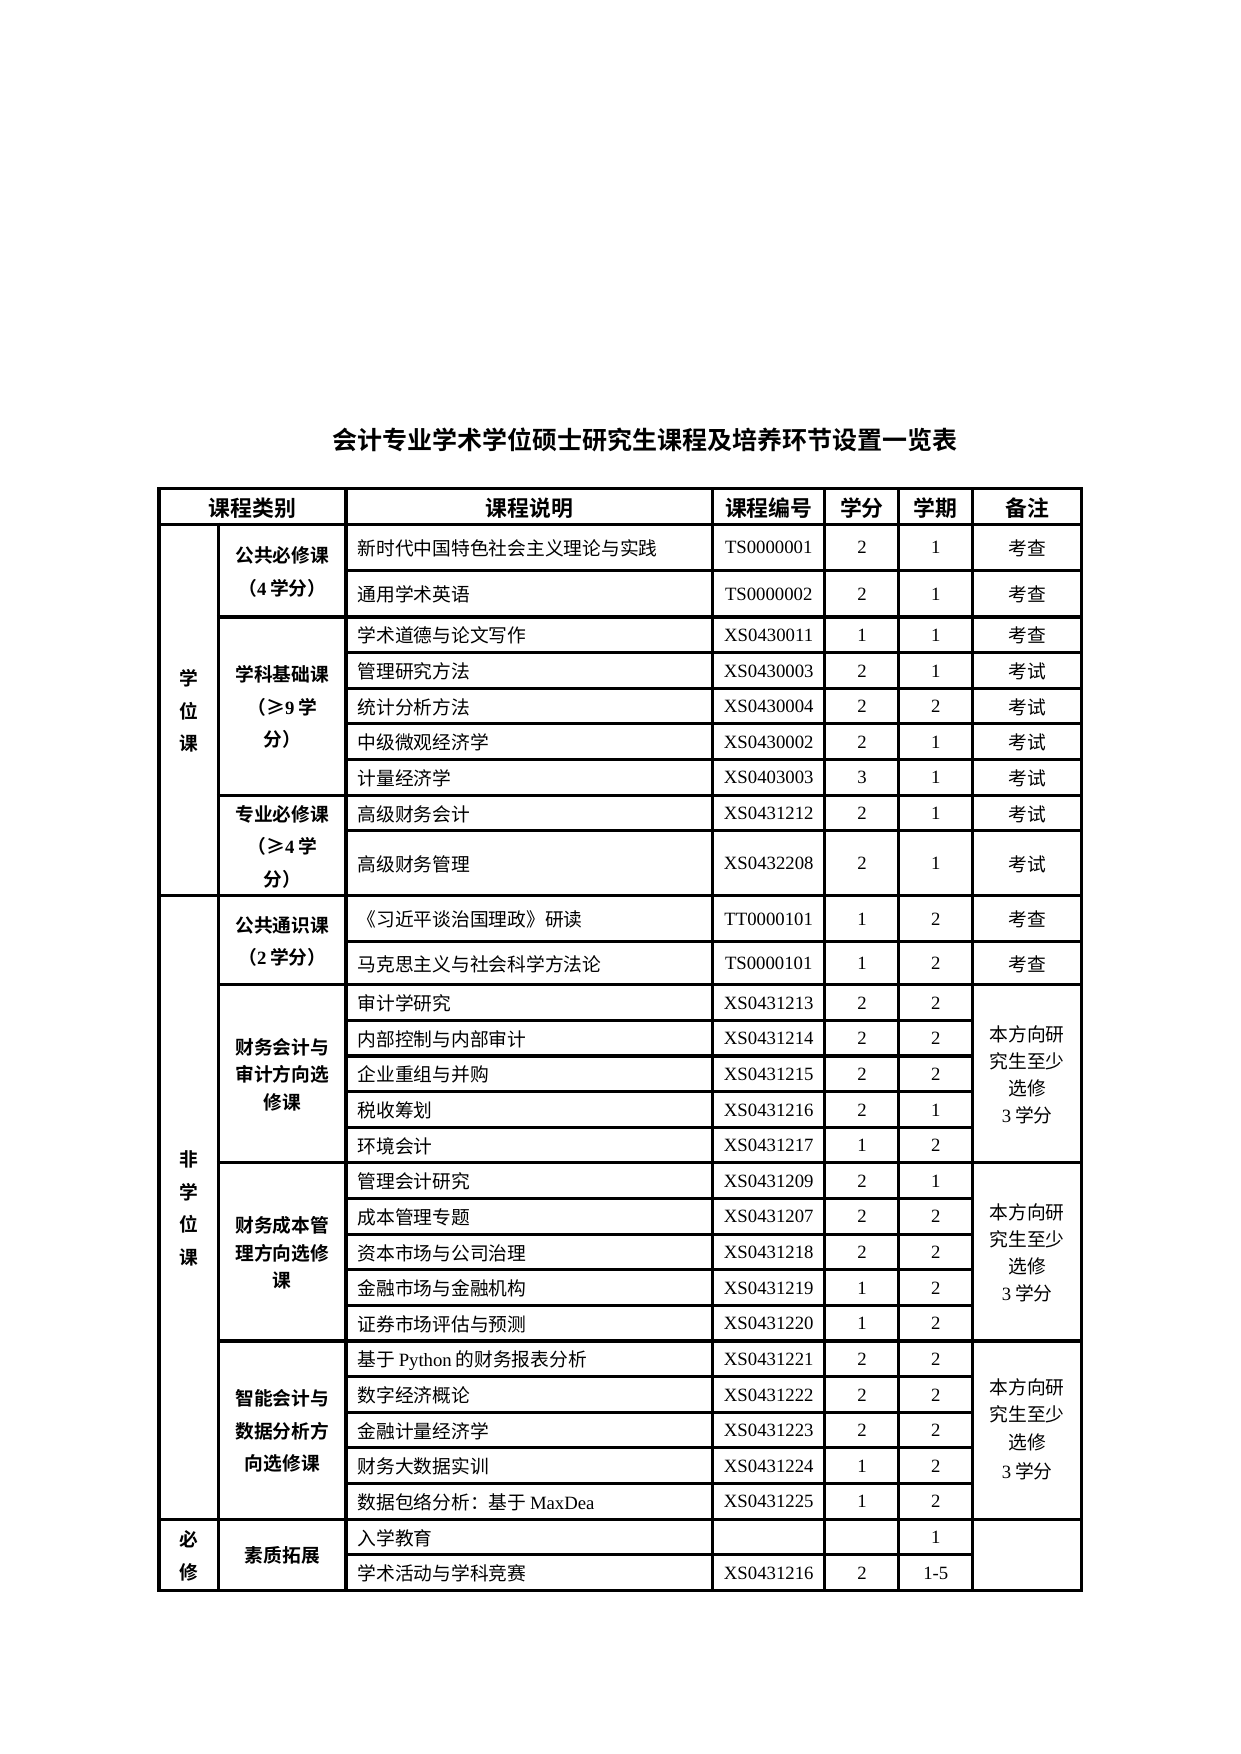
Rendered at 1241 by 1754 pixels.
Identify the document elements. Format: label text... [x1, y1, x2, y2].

table_cell 2 [900, 1200, 971, 1232]
table_cell 考查 [974, 526, 1080, 569]
table_cell 1 [826, 1271, 897, 1304]
table_cell 资本市场与公司治理 [348, 1236, 711, 1268]
table_cell 2 [900, 1414, 971, 1446]
table_cell XS0431209 [714, 1164, 823, 1197]
table_cell XS0431223 [714, 1414, 823, 1446]
table_cell 2 [900, 1022, 971, 1054]
table_cell 2 [900, 1449, 971, 1482]
table_cell 考查 [974, 619, 1080, 651]
table_cell 考查 [974, 572, 1080, 615]
table_cell XS0431225 [714, 1485, 823, 1517]
table_cell 2 [900, 1271, 971, 1304]
table_cell 2 [900, 1307, 971, 1339]
table_cell XS0403003 [714, 761, 823, 793]
table_cell 考试 [974, 832, 1080, 894]
table_cell 中级微观经济学 [348, 725, 711, 758]
table_cell 素质拓展 [220, 1521, 344, 1589]
table_cell XS0432208 [714, 832, 823, 894]
table_cell 2 [826, 526, 897, 569]
table_cell 2 [826, 1022, 897, 1054]
table_cell 2 [900, 1129, 971, 1161]
table_cell 数字经济概论 [348, 1378, 711, 1411]
table_cell 1 [900, 797, 971, 829]
table_cell 证券市场评估与预测 [348, 1307, 711, 1339]
table_cell 2 [826, 1236, 897, 1268]
table_cell 管理会计研究 [348, 1164, 711, 1197]
table_cell 管理研究方法 [348, 654, 711, 687]
table_cell 2 [826, 690, 897, 722]
table_cell 2 [826, 1200, 897, 1232]
table_cell 2 [900, 1485, 971, 1517]
table_cell 数据包络分析：基于MaxDea [348, 1485, 711, 1517]
table_cell 2 [900, 986, 971, 1019]
table_cell 1 [826, 1129, 897, 1161]
table_cell 专业必修课 （≥4学分） [220, 797, 344, 894]
table_cell XS0431222 [714, 1378, 823, 1411]
table_cell XS0430011 [714, 619, 823, 651]
table_cell 学术道德与论文写作 [348, 619, 711, 651]
table_header 课程类别 [161, 490, 344, 523]
table_cell XS0431220 [714, 1307, 823, 1339]
table_cell XS0430002 [714, 725, 823, 758]
table_cell XS0431216 [714, 1093, 823, 1126]
table_header 备注 [974, 490, 1080, 523]
table_cell 通用学术英语 [348, 572, 711, 615]
table_cell 学术活动与学科竞赛 [348, 1556, 711, 1589]
table_cell 1 [900, 832, 971, 894]
table_cell XS0430004 [714, 690, 823, 722]
table_cell 税收筹划 [348, 1093, 711, 1126]
table_cell XS0431212 [714, 797, 823, 829]
table_cell 智能会计与数据分析方向选修课 [220, 1343, 344, 1517]
table_cell 考查 [974, 943, 1080, 983]
table_cell 2 [826, 1058, 897, 1090]
table_header 课程说明 [348, 490, 711, 523]
table_cell 1 [826, 1449, 897, 1482]
table_cell 审计学研究 [348, 986, 711, 1019]
table_cell 计量经济学 [348, 761, 711, 793]
table_cell 基于Python的财务报表分析 [348, 1343, 711, 1375]
table_cell 1 [826, 619, 897, 651]
table_cell 2 [900, 897, 971, 940]
table_cell 本方向研究生至少选修 3学分 [974, 1343, 1080, 1517]
table_cell 2 [826, 797, 897, 829]
table_cell 马克思主义与社会科学方法论 [348, 943, 711, 983]
table_cell 2 [826, 1556, 897, 1589]
table_cell 财务大数据实训 [348, 1449, 711, 1482]
table_cell TT0000101 [714, 897, 823, 940]
table_cell [974, 1521, 1080, 1589]
table_cell 2 [900, 690, 971, 722]
table_cell 3 [826, 761, 897, 793]
table_cell 高级财务管理 [348, 832, 711, 894]
table_cell 1 [900, 572, 971, 615]
table_cell 考试 [974, 761, 1080, 793]
table_cell 1 [900, 1164, 971, 1197]
table_cell 2 [826, 1093, 897, 1126]
table_cell XS0431217 [714, 1129, 823, 1161]
table_cell 学科基础课 （≥9学分） [220, 619, 344, 793]
table_cell 金融市场与金融机构 [348, 1271, 711, 1304]
table_cell 学位课 [161, 526, 217, 894]
table_cell 2 [826, 572, 897, 615]
table_cell TS0000101 [714, 943, 823, 983]
table_cell 《习近平谈治国理政》研读 [348, 897, 711, 940]
table_cell 1 [826, 943, 897, 983]
table_cell [826, 1521, 897, 1553]
table_cell 2 [826, 654, 897, 687]
table_cell 2 [826, 832, 897, 894]
table_cell 考查 [974, 897, 1080, 940]
table_cell 考试 [974, 797, 1080, 829]
text 会计专业学术学位硕士研究生课程及培养环节设置一览表 [187, 406, 1053, 471]
table_cell 2 [900, 1236, 971, 1268]
table_cell 2 [826, 1378, 897, 1411]
table_cell 2 [826, 1164, 897, 1197]
table_cell XS0431207 [714, 1200, 823, 1232]
table_cell 公共通识课 （2学分） [220, 897, 344, 983]
table_cell 2 [826, 1414, 897, 1446]
table_cell 2 [826, 1343, 897, 1375]
table_cell 1 [826, 897, 897, 940]
table_cell XS0431213 [714, 986, 823, 1019]
table_cell 本方向研究生至少选修 3学分 [974, 986, 1080, 1161]
table_cell 成本管理专题 [348, 1200, 711, 1232]
table_cell 考试 [974, 690, 1080, 722]
table_cell 1 [900, 654, 971, 687]
table_cell 2 [900, 1343, 971, 1375]
table_cell 非学位课 [161, 897, 217, 1517]
table_cell 1 [826, 1307, 897, 1339]
table_cell 财务成本管理方向选修课 [220, 1164, 344, 1339]
table_cell XS0431224 [714, 1449, 823, 1482]
table_cell 企业重组与并购 [348, 1058, 711, 1090]
table_cell 1-5 [900, 1556, 971, 1589]
table_cell 本方向研究生至少选修 3学分 [974, 1164, 1080, 1339]
table_cell XS0430003 [714, 654, 823, 687]
table_cell XS0431216 [714, 1556, 823, 1589]
table_cell XS0431221 [714, 1343, 823, 1375]
table_header 课程编号 [714, 490, 823, 523]
table_cell [714, 1521, 823, 1553]
table_cell 2 [826, 725, 897, 758]
table_cell 入学教育 [348, 1521, 711, 1553]
table_cell 新时代中国特色社会主义理论与实践 [348, 526, 711, 569]
table_cell 1 [900, 526, 971, 569]
table_cell 必修环节 [161, 1521, 217, 1589]
table_cell TS0000002 [714, 572, 823, 615]
table_cell 统计分析方法 [348, 690, 711, 722]
table_cell 2 [900, 943, 971, 983]
table_cell 1 [826, 1485, 897, 1517]
table_cell TS0000001 [714, 526, 823, 569]
table_cell 公共必修课 （4学分） [220, 526, 344, 615]
table_cell 1 [900, 619, 971, 651]
table_cell XS0431214 [714, 1022, 823, 1054]
table_cell 财务会计与审计方向选修课 [220, 986, 344, 1161]
table_header 学分 [826, 490, 897, 523]
table_cell 金融计量经济学 [348, 1414, 711, 1446]
table_cell 1 [900, 725, 971, 758]
table_cell 考试 [974, 654, 1080, 687]
table_cell 2 [826, 986, 897, 1019]
table_cell 环境会计 [348, 1129, 711, 1161]
table_cell XS0431219 [714, 1271, 823, 1304]
table_cell 考试 [974, 725, 1080, 758]
table_cell 2 [900, 1058, 971, 1090]
table_cell XS0431215 [714, 1058, 823, 1090]
table_cell 高级财务会计 [348, 797, 711, 829]
table_cell 1 [900, 1521, 971, 1553]
table_cell 1 [900, 761, 971, 793]
table_cell 1 [900, 1093, 971, 1126]
table_cell 内部控制与内部审计 [348, 1022, 711, 1054]
table_cell 2 [900, 1378, 971, 1411]
table_cell XS0431218 [714, 1236, 823, 1268]
table_header 学期 [900, 490, 971, 523]
